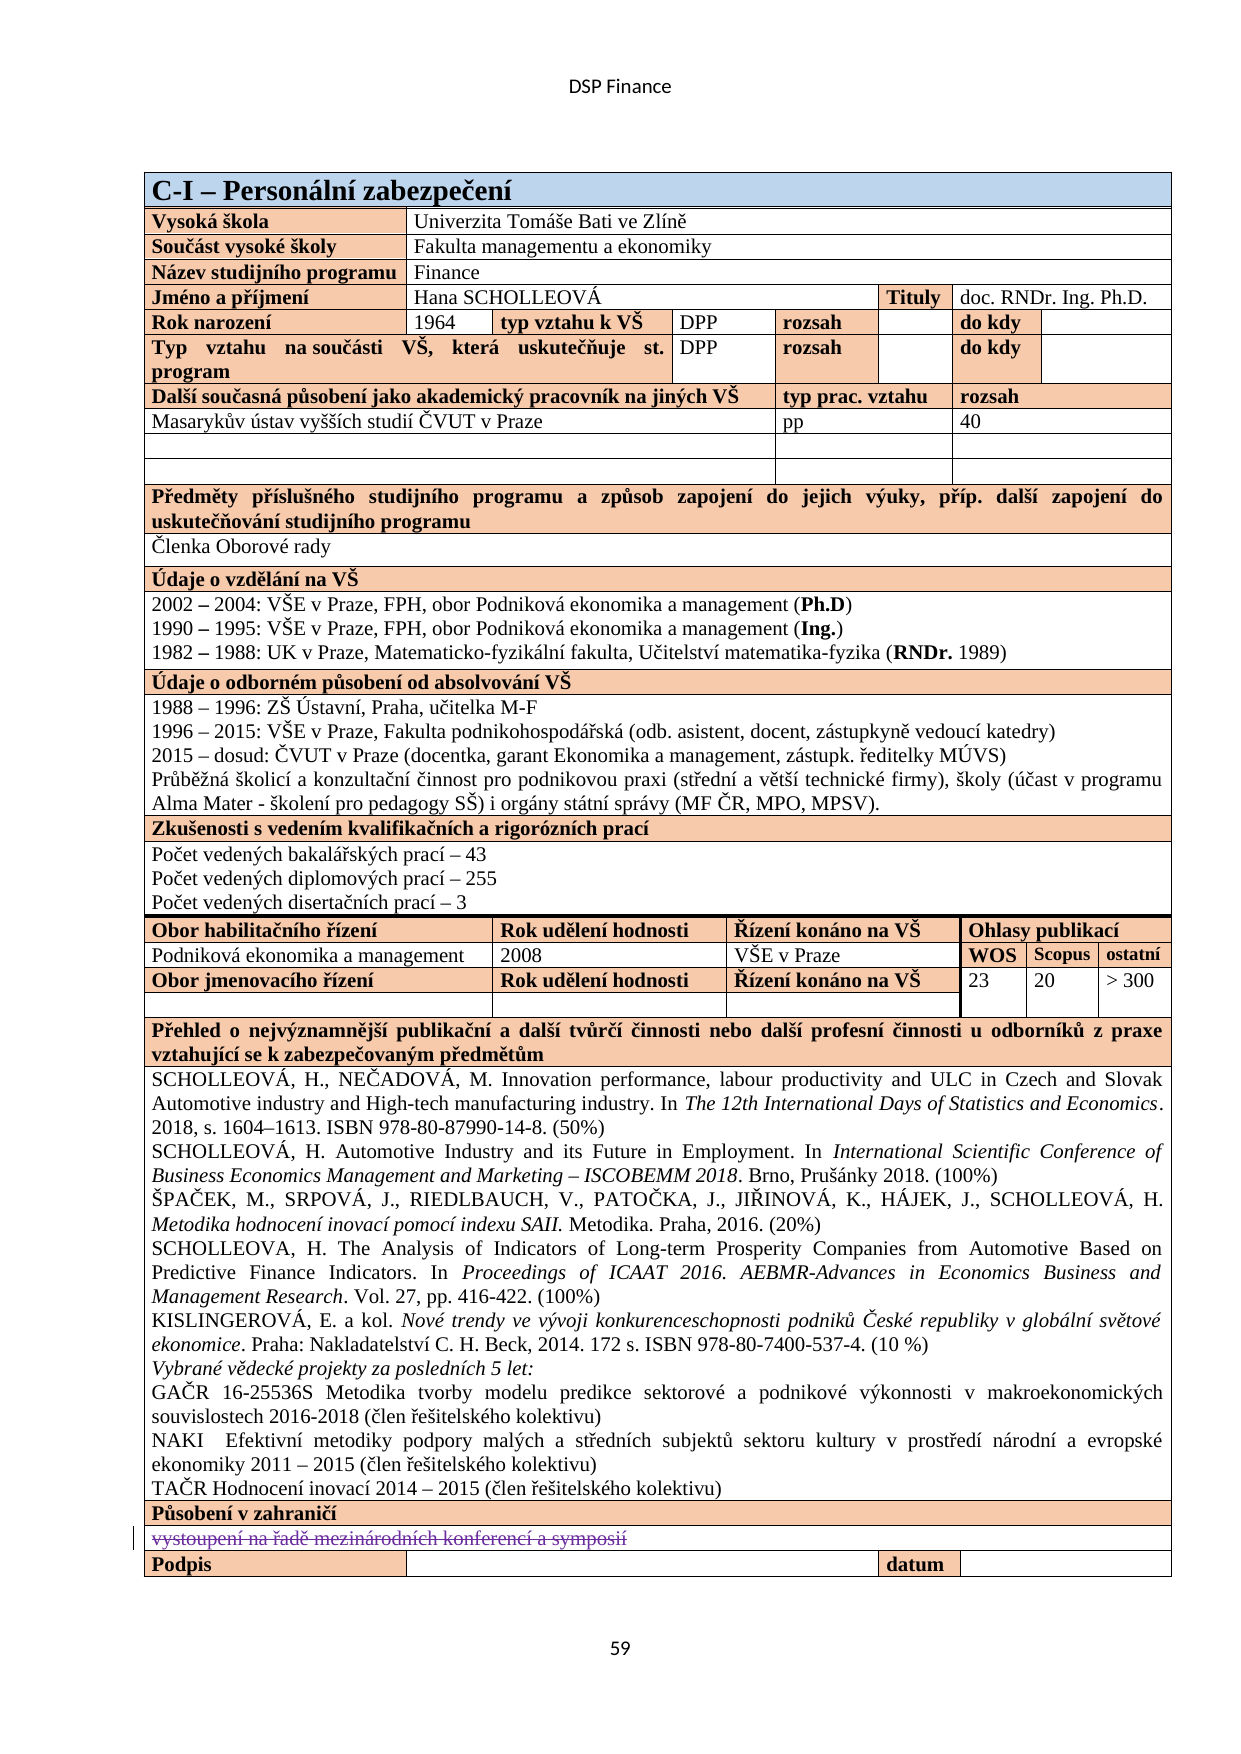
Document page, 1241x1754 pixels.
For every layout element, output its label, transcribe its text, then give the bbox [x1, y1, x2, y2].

table_cell Univerzita Tomáše Bati ve Zlíně [407, 209, 1171, 233]
table_cell 2002 – 2004: VŠE v Praze, FPH, obor Podniková ekonomika a management (Ph.D) 1990 – 1995: VŠE v Praze, FPH, obor Podniková ekonomika a management (Ing.) 1982 – 1988: UK v Praze, Matematicko-fyzikální fakulta, Učitelství matematika-fyzika (RNDr. 1989) [145, 592, 1171, 669]
table_cell [879, 335, 952, 383]
table_cell Zkušenosti s vedením kvalifikačních a rigorózních prací [145, 816, 1171, 841]
table_cell Rok udělení hodnosti [493, 918, 726, 942]
table_cell Tituly [879, 285, 952, 309]
table_cell 2008 [493, 943, 726, 967]
table_cell do kdy [953, 335, 1041, 383]
table_cell Údaje o vzdělání na VŠ [145, 567, 1171, 591]
table_cell > 300 [1099, 968, 1171, 1017]
table_cell [145, 993, 492, 1017]
table_cell Údaje o odborném působení od absolvování VŠ [145, 670, 1171, 694]
table_cell [145, 459, 775, 483]
table_cell Obor jmenovacího řízení [145, 968, 492, 992]
table_cell [953, 459, 1171, 483]
table_cell [776, 459, 952, 483]
table_cell Jméno a příjmení [145, 285, 406, 309]
table_cell do kdy [953, 310, 1041, 334]
table_cell Název studijního programu [145, 260, 406, 284]
table_cell Rok udělení hodnosti [493, 968, 726, 992]
table_cell 1964 [407, 310, 492, 334]
table_cell Typ vztahu na součásti VŠ, která uskutečňuje st. program [145, 335, 672, 383]
table_cell Fakulta managementu a ekonomiky [407, 235, 1171, 258]
table_cell Vysoká škola [145, 209, 406, 233]
table_cell [953, 434, 1171, 458]
table_cell pp [776, 409, 952, 433]
table_cell [776, 434, 952, 458]
table_cell 20 [1027, 968, 1098, 1017]
table_cell 1988 – 1996: ZŠ Ústavní, Praha, učitelka M-F 1996 – 2015: VŠE v Praze, Fakulta podnikohospodářská (odb. asistent, docent, zástupkyně vedoucí katedry) 2015 – dosud: ČVUT v Praze (docentka, garant Ekonomika a management, zástupk. ředitelky MÚVS) Průběžná školicí a konzultační činnost pro podnikovou praxi (střední a větší technické firmy), školy (účast v programu Alma Mater - školení pro pedagogy SŠ) i orgány státní správy (MF ČR, MPO, MPSV). [145, 695, 1171, 815]
table_cell Obor habilitačního řízení [145, 918, 492, 942]
table_cell typ vztahu k VŠ [493, 310, 672, 334]
table_cell Řízení konáno na VŠ [727, 918, 959, 942]
table_cell typ prac. vztahu [776, 384, 952, 408]
table_cell Další současná působení jako akademický pracovník na jiných VŠ [145, 384, 775, 408]
table_cell rozsah [953, 384, 1171, 408]
table_header C-I – Personální zabezpečení [145, 173, 1171, 206]
table_cell DPP [673, 335, 775, 383]
table_cell [145, 434, 775, 458]
table_cell Hana SCHOLLEOVÁ [407, 285, 878, 309]
table_cell ostatní [1099, 943, 1171, 967]
table_cell [879, 310, 952, 334]
table_cell [961, 1551, 1171, 1576]
table_cell WOS [962, 943, 1026, 967]
table_cell [727, 993, 959, 1017]
table_cell [493, 993, 726, 1017]
table_cell doc. RNDr. Ing. Ph.D. [953, 285, 1171, 309]
table_cell Finance [407, 260, 1171, 284]
table_cell Počet vedených bakalářských prací – 43 Počet vedených diplomových prací – 255 Počet vedených disertačních prací – 3 [145, 842, 1171, 914]
table_cell [1042, 310, 1171, 334]
table_cell 23 [962, 968, 1026, 1017]
table_cell Podpis [145, 1551, 406, 1576]
table_cell Masarykův ústav vyšších studií ČVUT v Praze [145, 409, 775, 433]
table_cell Působení v zahraničí [145, 1501, 1171, 1525]
table_cell 40 [953, 409, 1171, 433]
table_cell rozsah [776, 335, 878, 383]
table_cell [407, 1551, 878, 1576]
table_cell Rok narození [145, 310, 406, 334]
table_cell Ohlasy publikací [962, 918, 1171, 942]
table_cell [1042, 335, 1171, 383]
table_cell SCHOLLEOVÁ, H., NEČADOVÁ, M. Innovation performance, labour productivity and ULC in Czech and Slovak Automotive industry and High-tech manufacturing industry. In The 12th International Days of Statistics and Economics. 2018, s. 1604–1613. ISBN 978-80-87990-14-8. (50%) SCHOLLEOVÁ, H. Automotive Industry and its Future in Employment. In International Scientific Conference of Business Economics Management and Marketing – ISCOBEMM 2018. Brno, Prušánky 2018. (100%) ŠPAČEK, M., SRPOVÁ, J., RIEDLBAUCH, V., PATOČKA, J., JIŘINOVÁ, K., HÁJEK, J., SCHOLLEOVÁ, H. Metodika hodnocení inovací pomocí indexu SAII. Metodika. Praha, 2016. (20%) SCHOLLEOVA, H. The Analysis of Indicators of Long-term Prosperity Companies from Automotive Based on Predictive Finance Indicators. In Proceedings of ICAAT 2016. AEBMR-Advances in Economics Business and Management Research. Vol. 27, pp. 416-422. (100%) KISLINGEROVÁ, E. a kol. Nové trendy ve vývoji konkurenceschopnosti podniků České republiky v globální světové ekonomice. Praha: Nakladatelství C. H. Beck, 2014. 172 s. ISBN 978-80-7400-537-4. (10 %) Vybrané vědecké projekty za posledních 5 let: GAČR 16-25536S Metodika tvorby modelu predikce sektorové a podnikové výkonnosti v makroekonomických souvislostech 2016-2018 (člen řešitelského kolektivu) NAKI Efektivní metodiky podpory malých a středních subjektů sektoru kultury v prostředí národní a evropské ekonomiky 2011 – 2015 (člen řešitelského kolektivu) TAČR Hodnocení inovací 2014 – 2015 (člen řešitelského kolektivu) [145, 1067, 1171, 1500]
table_cell VŠE v Praze [727, 943, 959, 967]
table_cell datum [879, 1551, 960, 1576]
table_cell rozsah [776, 310, 878, 334]
table_cell Členka Oborové rady [145, 534, 1171, 566]
table_cell Scopus [1027, 943, 1098, 967]
table_cell [145, 1526, 1171, 1550]
table_cell Řízení konáno na VŠ [727, 968, 959, 992]
table_cell Součást vysoké školy [145, 235, 406, 258]
table_cell Podniková ekonomika a management [145, 943, 492, 967]
table_cell DPP [673, 310, 775, 334]
table_cell Předměty příslušného studijního programu a způsob zapojení do jejich výuky, příp. další zapojení do uskutečňování studijního programu [145, 485, 1171, 533]
table_cell Přehled o nejvýznamnější publikační a další tvůrčí činnosti nebo další profesní činnosti u odborníků z praxe vztahující se k zabezpečovaným předmětům [145, 1018, 1171, 1066]
